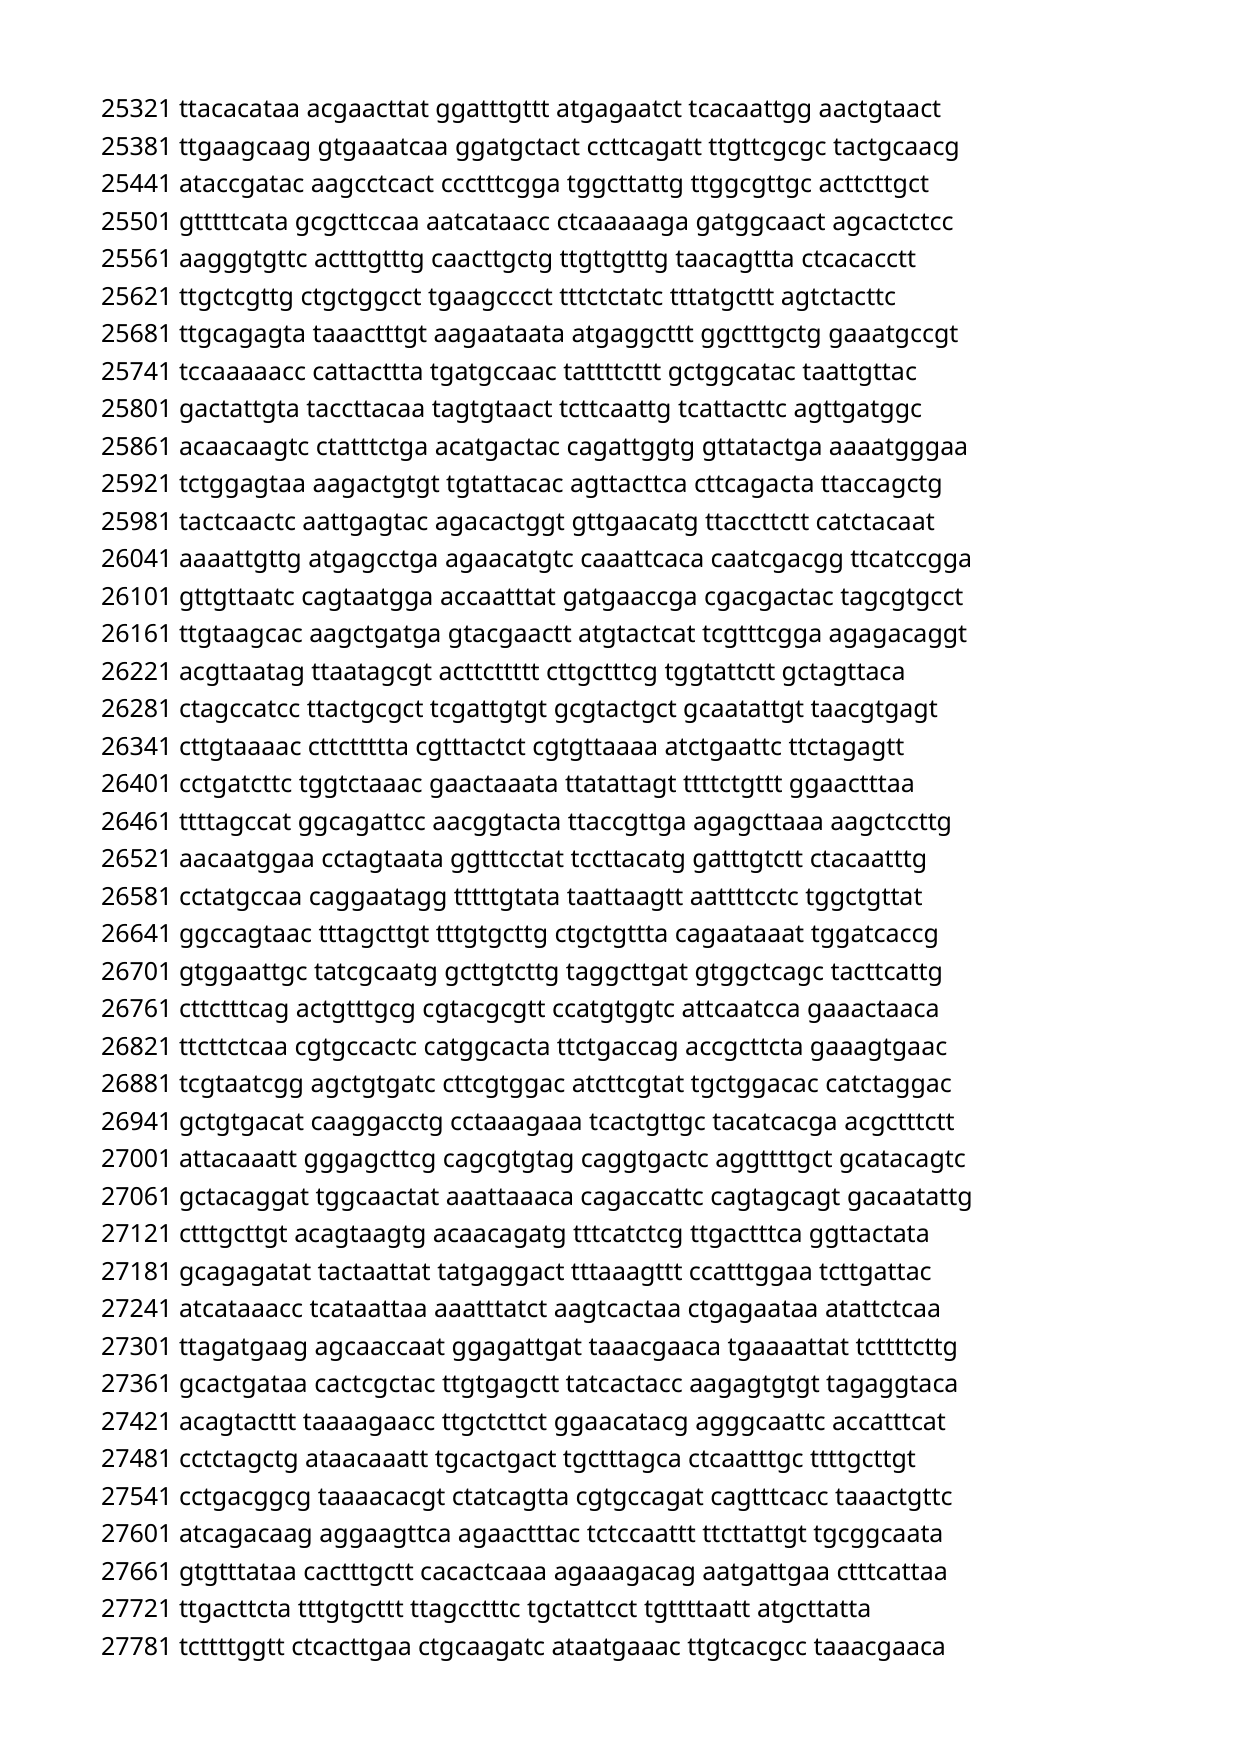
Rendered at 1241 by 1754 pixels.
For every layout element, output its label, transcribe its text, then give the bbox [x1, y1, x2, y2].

text 25681 ttgcagagta taaactttgt aagaataata atgaggcttt ggctttgctg gaaatgccgt [75, 314, 1165, 352]
text 27121 ctttgcttgt acagtaagtg acaacagatg tttcatctcg ttgactttca ggttactata [75, 1214, 1165, 1252]
text 25321 ttacacataa acgaacttat ggatttgttt atgagaatct tcacaattgg aactgtaact [75, 89, 1165, 127]
text 26641 ggccagtaac tttagcttgt tttgtgcttg ctgctgttta cagaataaat tggatcaccg [75, 914, 1165, 952]
text 26941 gctgtgacat caaggacctg cctaaagaaa tcactgttgc tacatcacga acgctttctt [75, 1102, 1165, 1139]
text 26521 aacaatggaa cctagtaata ggtttcctat tccttacatg gatttgtctt ctacaatttg [75, 839, 1165, 877]
text 26161 ttgtaagcac aagctgatga gtacgaactt atgtactcat tcgtttcgga agagacaggt [75, 614, 1165, 652]
text 27001 attacaaatt gggagcttcg cagcgtgtag caggtgactc aggttttgct gcatacagtc [75, 1139, 1165, 1177]
text 27301 ttagatgaag agcaaccaat ggagattgat taaacgaaca tgaaaattat tcttttcttg [75, 1327, 1165, 1364]
text 25441 ataccgatac aagcctcact ccctttcgga tggcttattg ttggcgttgc acttcttgct [75, 164, 1165, 202]
text 26461 ttttagccat ggcagattcc aacggtacta ttaccgttga agagcttaaa aagctccttg [75, 802, 1165, 839]
text 27661 gtgtttataa cactttgctt cacactcaaa agaaagacag aatgattgaa ctttcattaa [75, 1552, 1165, 1589]
text 25501 gtttttcata gcgcttccaa aatcataacc ctcaaaaaga gatggcaact agcactctcc [75, 202, 1165, 239]
text 26581 cctatgccaa caggaatagg tttttgtata taattaagtt aattttcctc tggctgttat [75, 877, 1165, 914]
text 27421 acagtacttt taaaagaacc ttgctcttct ggaacatacg agggcaattc accatttcat [75, 1402, 1165, 1439]
text 25741 tccaaaaacc cattacttta tgatgccaac tattttcttt gctggcatac taattgttac [75, 352, 1165, 389]
text 26881 tcgtaatcgg agctgtgatc cttcgtggac atcttcgtat tgctggacac catctaggac [75, 1064, 1165, 1102]
text 27481 cctctagctg ataacaaatt tgcactgact tgctttagca ctcaatttgc ttttgcttgt [75, 1439, 1165, 1477]
text 25801 gactattgta taccttacaa tagtgtaact tcttcaattg tcattacttc agttgatggc [75, 389, 1165, 427]
text 26221 acgttaatag ttaatagcgt acttcttttt cttgctttcg tggtattctt gctagttaca [75, 652, 1165, 689]
text 26701 gtggaattgc tatcgcaatg gcttgtcttg taggcttgat gtggctcagc tacttcattg [75, 952, 1165, 989]
text 25621 ttgctcgttg ctgctggcct tgaagcccct tttctctatc tttatgcttt agtctacttc [75, 277, 1165, 314]
text 27601 atcagacaag aggaagttca agaactttac tctccaattt ttcttattgt tgcggcaata [75, 1514, 1165, 1552]
text 25981 tactcaactc aattgagtac agacactggt gttgaacatg ttaccttctt catctacaat [75, 502, 1165, 539]
text 27181 gcagagatat tactaattat tatgaggact tttaaagttt ccatttggaa tcttgattac [75, 1252, 1165, 1289]
text 27361 gcactgataa cactcgctac ttgtgagctt tatcactacc aagagtgtgt tagaggtaca [75, 1364, 1165, 1402]
text 26041 aaaattgttg atgagcctga agaacatgtc caaattcaca caatcgacgg ttcatccgga [75, 539, 1165, 577]
text 26341 cttgtaaaac cttcttttta cgtttactct cgtgttaaaa atctgaattc ttctagagtt [75, 727, 1165, 764]
text 25861 acaacaagtc ctatttctga acatgactac cagattggtg gttatactga aaaatgggaa [75, 427, 1165, 464]
text 25381 ttgaagcaag gtgaaatcaa ggatgctact ccttcagatt ttgttcgcgc tactgcaacg [75, 127, 1165, 164]
text 26821 ttcttctcaa cgtgccactc catggcacta ttctgaccag accgcttcta gaaagtgaac [75, 1027, 1165, 1064]
text 26101 gttgttaatc cagtaatgga accaatttat gatgaaccga cgacgactac tagcgtgcct [75, 577, 1165, 614]
text 27721 ttgacttcta tttgtgcttt ttagcctttc tgctattcct tgttttaatt atgcttatta [75, 1589, 1165, 1627]
text 25561 aagggtgttc actttgtttg caacttgctg ttgttgtttg taacagttta ctcacacctt [75, 239, 1165, 277]
text 26281 ctagccatcc ttactgcgct tcgattgtgt gcgtactgct gcaatattgt taacgtgagt [75, 689, 1165, 727]
text 27241 atcataaacc tcataattaa aaatttatct aagtcactaa ctgagaataa atattctcaa [75, 1289, 1165, 1327]
text 26761 cttctttcag actgtttgcg cgtacgcgtt ccatgtggtc attcaatcca gaaactaaca [75, 989, 1165, 1027]
text 27541 cctgacggcg taaaacacgt ctatcagtta cgtgccagat cagtttcacc taaactgttc [75, 1477, 1165, 1514]
text 25921 tctggagtaa aagactgtgt tgtattacac agttacttca cttcagacta ttaccagctg [75, 464, 1165, 502]
text 26401 cctgatcttc tggtctaaac gaactaaata ttatattagt ttttctgttt ggaactttaa [75, 764, 1165, 802]
text 27781 tcttttggtt ctcacttgaa ctgcaagatc ataatgaaac ttgtcacgcc taaacgaaca [75, 1627, 1165, 1664]
text 27061 gctacaggat tggcaactat aaattaaaca cagaccattc cagtagcagt gacaatattg [75, 1177, 1165, 1214]
